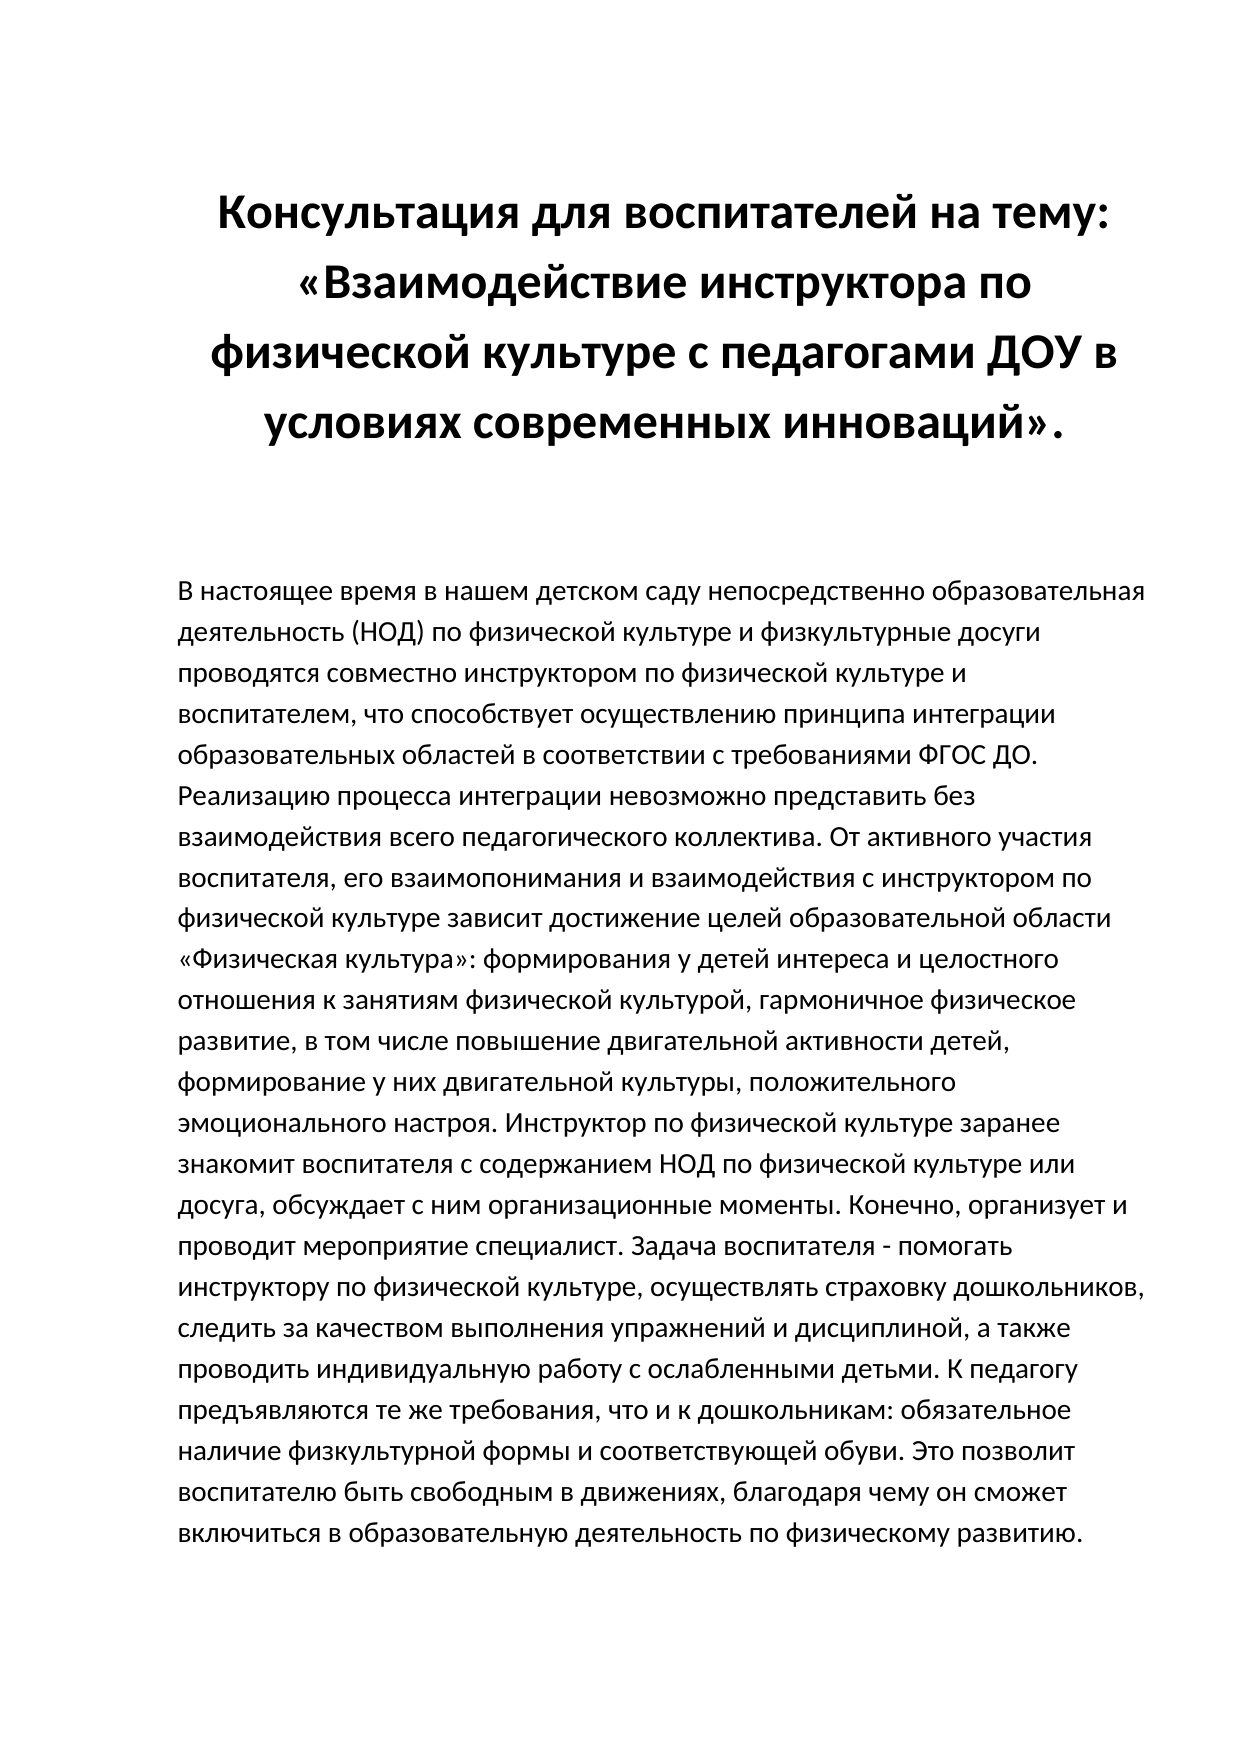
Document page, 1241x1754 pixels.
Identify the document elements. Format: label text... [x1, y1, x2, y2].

text Консультация для воспитателей на тему: «Взаимодействие инструктора по физической культуре с педагогами ДОУ в условиях современных инноваций». [177, 180, 1152, 451]
text В настоящее время в нашем детском саду непосредственно образовательная деятельность (НОД) по физической культуре и физкультурные досуги проводятся совместно инструктором по физической культуре и воспитателем, что способствует осуществлению принципа интеграции образовательных областей в соответствии с требованиями ФГОС ДО. Реализацию процесса интеграции невозможно представить без взаимодействия всего педагогического коллектива. От активного участия воспитателя, его взаимопонимания и взаимодействия с инструктором по физической культуре зависит достижение целей образовательной области «Физическая культура»: формирования у детей интереса и целостного отношения к занятиям физической культурой, гармоничное физическое развитие, в том числе повышение двигательной активности детей, формирование у них двигательной культуры, положительного эмоционального настроя. Инструктор по физической культуре заранее знакомит воспитателя с содержанием НОД по физической культуре или досуга, обсуждает с ним организационные моменты. Конечно, организует и проводит мероприятие специалист. Задача воспитателя - помогать инструктору по физической культуре, осуществлять страховку дошкольников, следить за качеством выполнения упражнений и дисциплиной, а также проводить индивидуальную работу с ослабленными детьми. К педагогу предъявляются те же требования, что и к дошкольникам: обязательное наличие физкультурной формы и соответствующей обуви. Это позволит воспитателю быть свободным в движениях, благодаря чему он сможет включиться в образовательную деятельность по физическому развитию. [177, 572, 1152, 1549]
